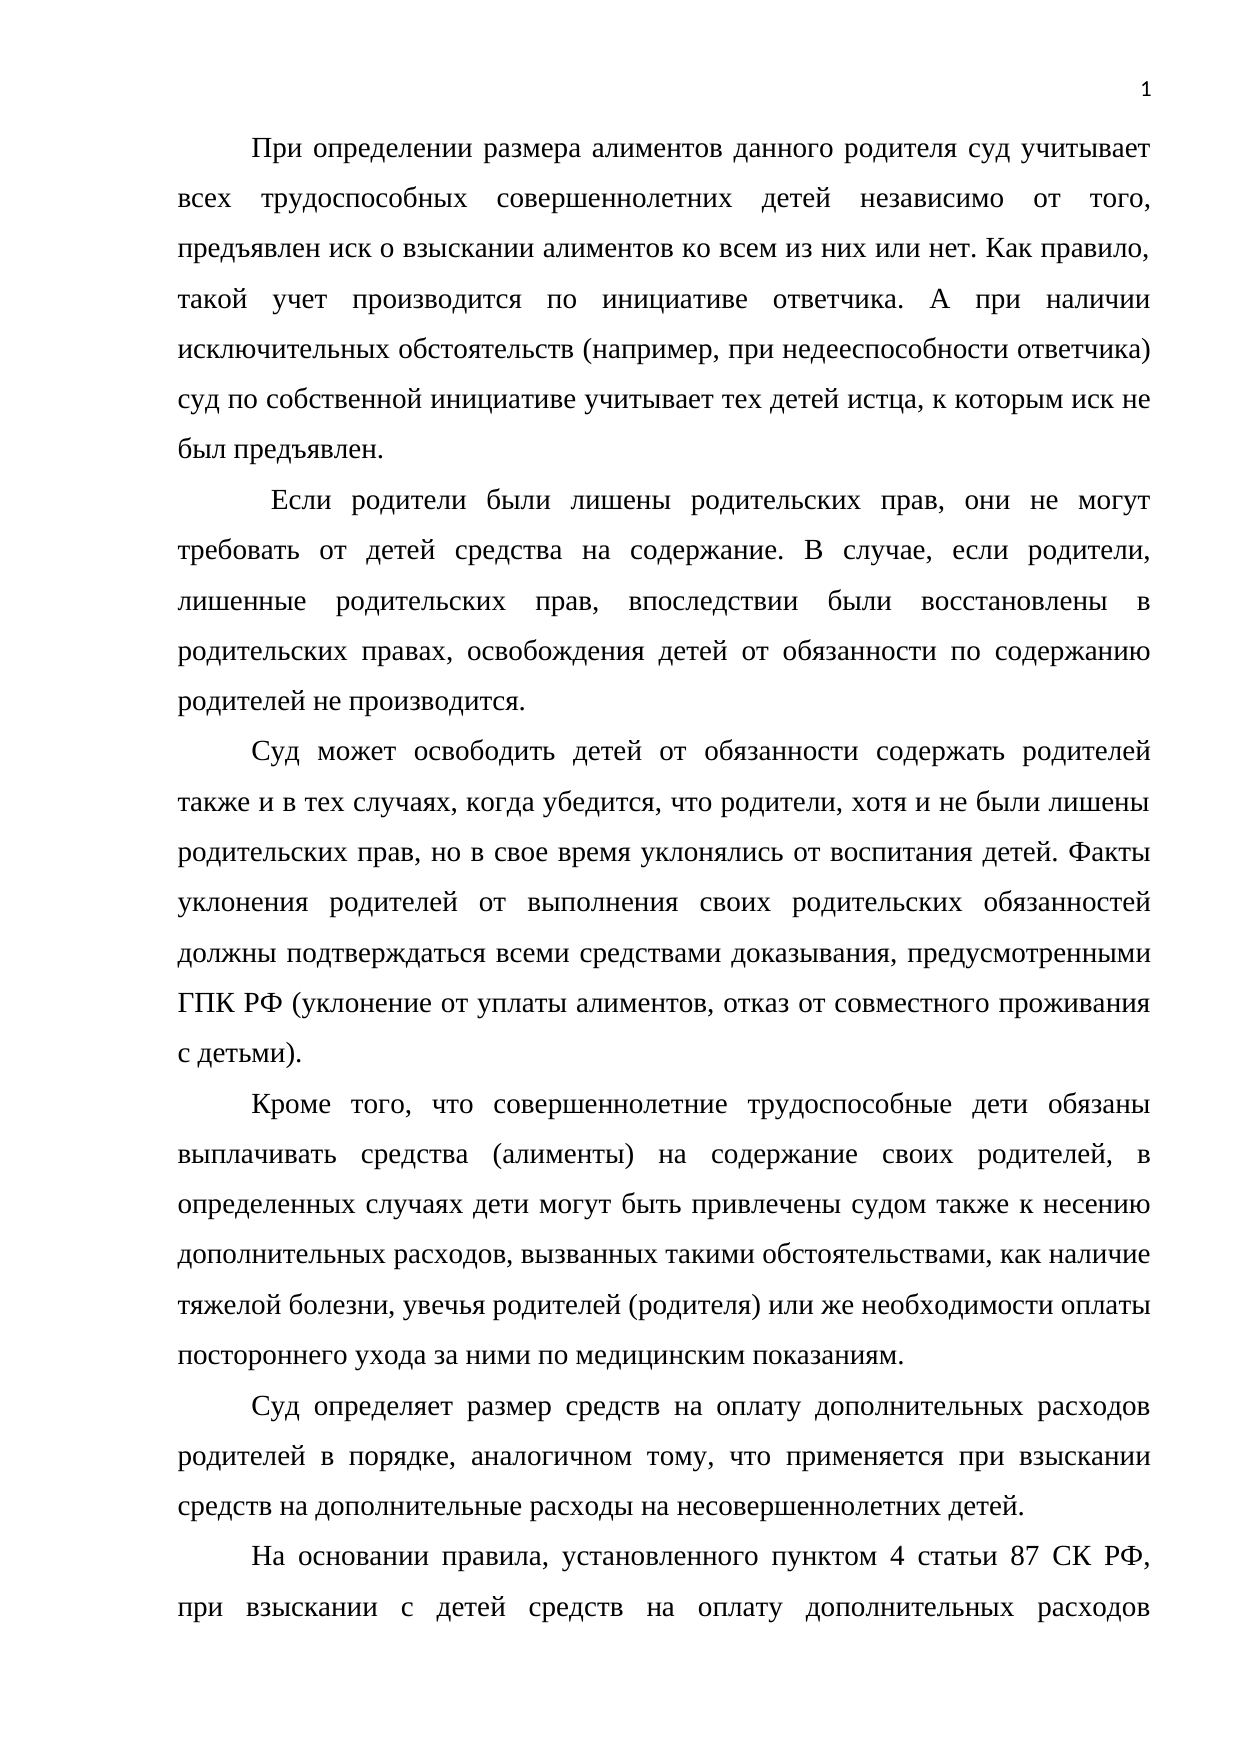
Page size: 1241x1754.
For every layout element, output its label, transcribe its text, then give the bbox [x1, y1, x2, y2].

text Суд определяет размер средств на оплату дополнительных расходов родителей в порядке, аналогичном тому, что применяется при взыскании средств на дополнительные расходы на несовершеннолетних детей. [177, 1388, 1152, 1522]
text Если родители были лишены родительских прав, они не могут требовать от детей средства на содержание. В случае, если родители, лишенные родительских прав, впоследствии были восстановлены в родительских правах, освобождения детей от обязанности по содержанию родителей не производится. [177, 482, 1152, 717]
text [177, 1538, 1152, 1622]
text При определении размера алиментов данного родителя суд учитывает всех трудоспособных совершеннолетних детей независимо от того, предъявлен иск о взыскании алиментов ко всем из них или нет. Как правило, такой учет производится по инициативе ответчика. А при наличии исключительных обстоятельств (например, при недееспособности ответчика) суд по собственной инициативе учитывает тех детей истца, к которым иск не был предъявлен. [177, 130, 1152, 465]
text Кроме того, что совершеннолетние трудоспособные дети обязаны выплачивать средства (алименты) на содержание своих родителей, в определенных случаях дети могут быть привлечены судом также к несению дополнительных расходов, вызванных такими обстоятельствами, как наличие тяжелой болезни, увечья родителей (родителя) или же необходимости оплаты постороннего ухода за ними по медицинским показаниям. [177, 1086, 1152, 1371]
text Суд может освободить детей от обязанности содержать родителей также и в тех случаях, когда убедится, что родители, хотя и не были лишены родительских прав, но в свое время уклонялись от воспитания детей. Факты уклонения родителей от выполнения своих родительских обязанностей должны подтверждаться всеми средствами доказывания, предусмотренными ГПК РФ (уклонение от уплаты алиментов, отказ от совместного проживания с детьми). [177, 733, 1152, 1069]
